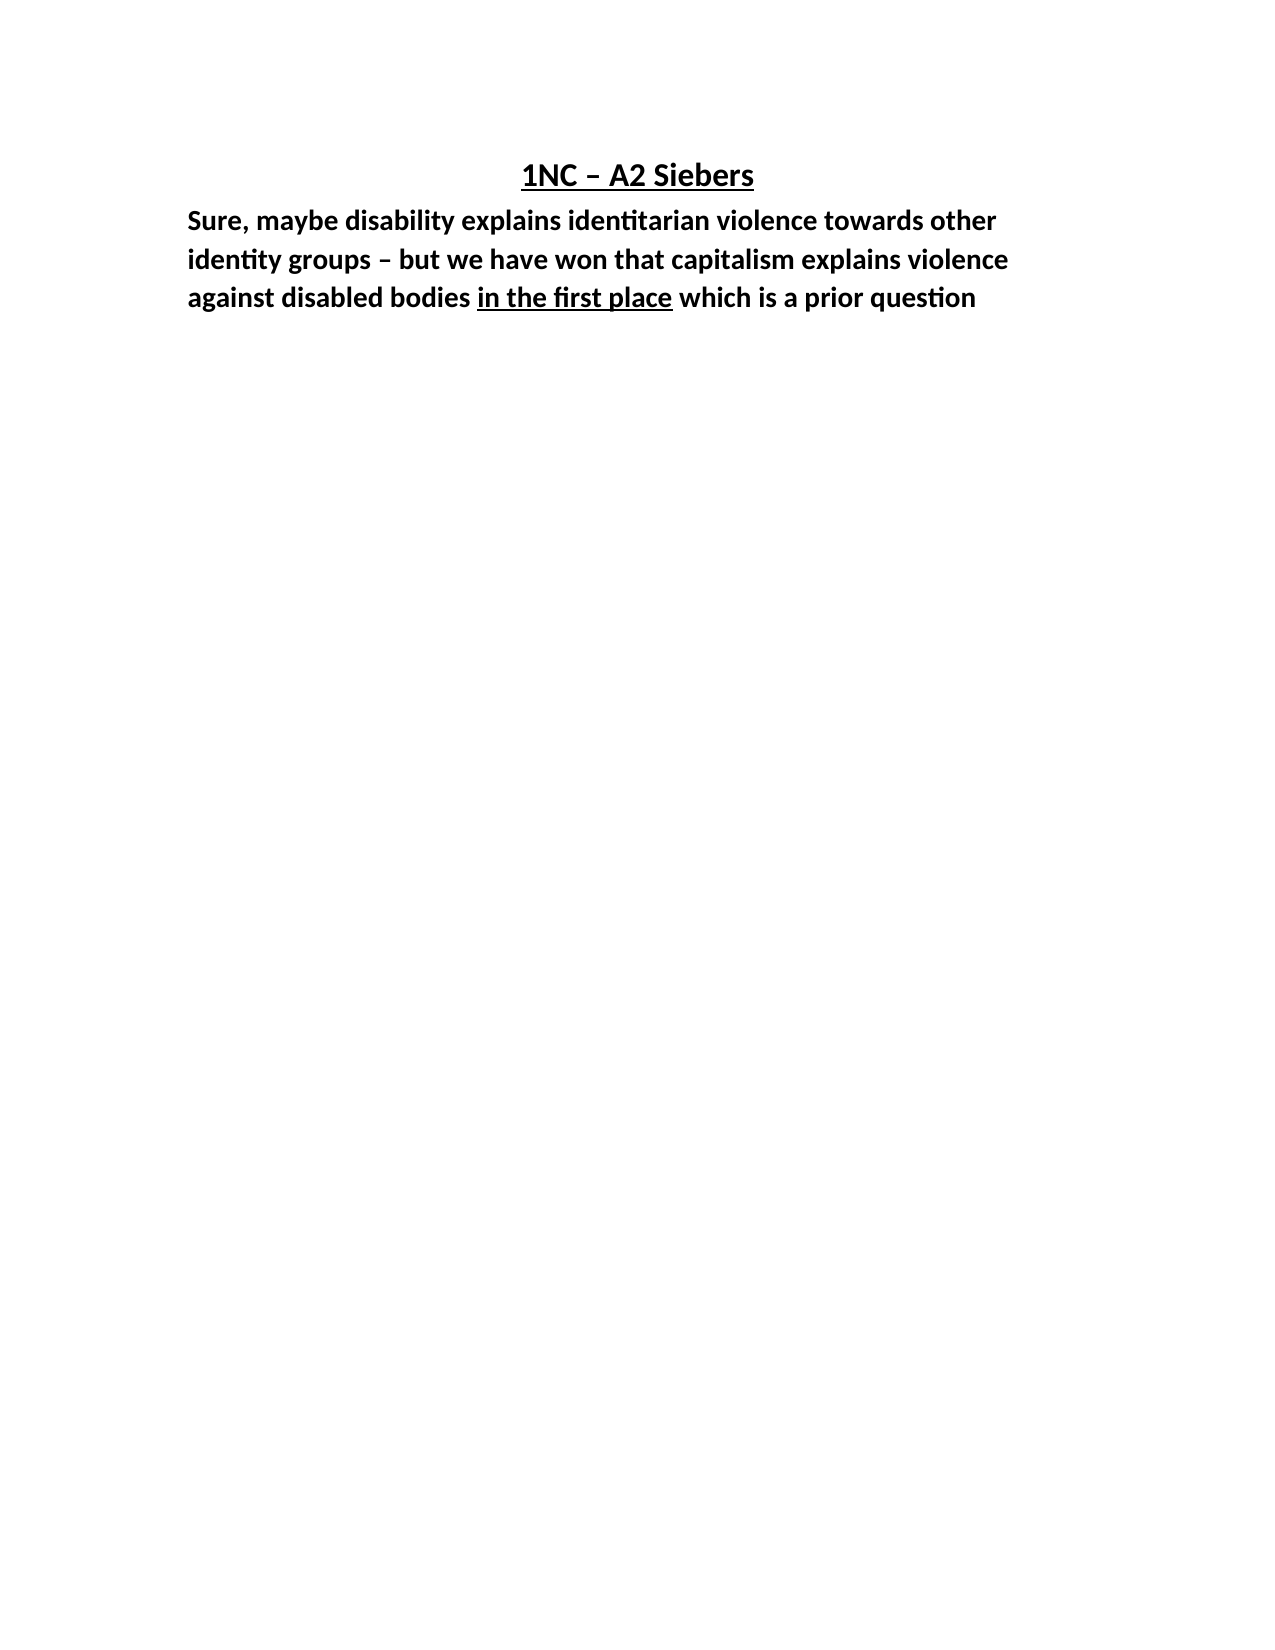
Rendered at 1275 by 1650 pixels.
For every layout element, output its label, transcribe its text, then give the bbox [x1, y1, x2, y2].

subtitle 1NC – A2 Siebers [187, 154, 1087, 195]
subtitle Sure, maybe disability explains identitarian violence towards other identity groups – but we have won that capitalism explains violence against disabled bodies in the first place which is a prior question [187, 202, 1087, 315]
